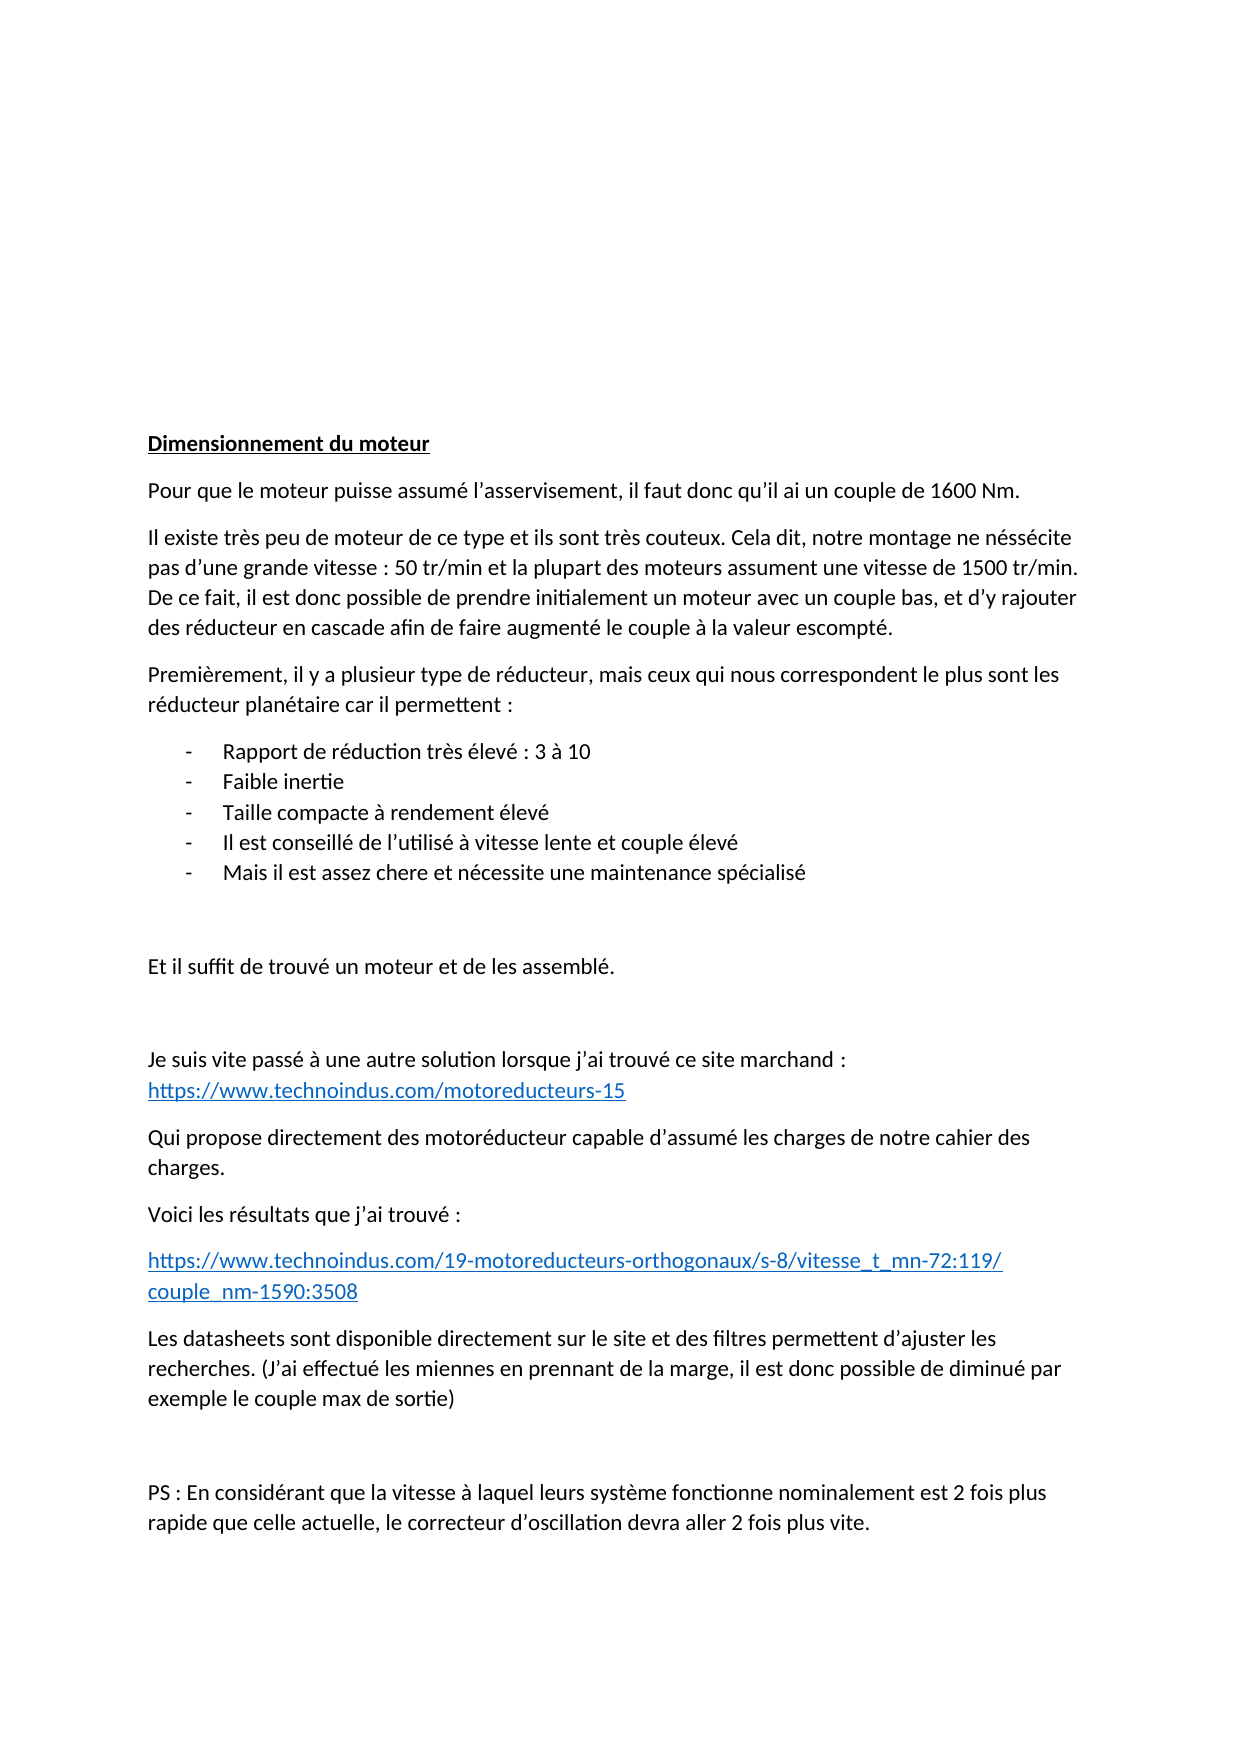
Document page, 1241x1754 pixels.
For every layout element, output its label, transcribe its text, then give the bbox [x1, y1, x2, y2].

list Faible inertie [185, 767, 1093, 795]
list Rapport de réduction très élevé : 3 à 10 [185, 737, 1093, 765]
text Je suis vite passé à une autre solution lorsque j’ai trouvé ce site marchand : https://www.technoindus.com/motoreducteurs-15 [148, 1046, 1093, 1104]
text Et il suffit de trouvé un moteur et de les assemblé. [148, 952, 1093, 980]
text Il existe très peu de moteur de ce type et ils sont très couteux. Cela dit, notre montage ne néssécite pas d’une grande vitesse : 50 tr/min et la plupart des moteurs assument une vitesse de 1500 tr/min. De ce fait, il est donc possible de prendre initialement un moteur avec un couple bas, et d’y rajouter des réducteur en cascade afin de faire augmenté le couple à la valeur escompté. [148, 523, 1093, 641]
text https://www.technoindus.com/19-motoreducteurs-orthogonaux/s-8/vitesse_t_mn-72:119/couple_nm-1590:3508 [148, 1247, 1093, 1305]
list Taille compacte à rendement élevé [185, 798, 1093, 826]
text PS : En considérant que la vitesse à laquel leurs système fonctionne nominalement est 2 fois plus rapide que celle actuelle, le correcteur d’oscillation devra aller 2 fois plus vite. [148, 1478, 1093, 1536]
text Qui propose directement des motoréducteur capable d’assumé les charges de notre cahier des charges. [148, 1123, 1093, 1181]
text Les datasheets sont disponible directement sur le site et des filtres permettent d’ajuster les recherches. (J’ai effectué les miennes en prennant de la marge, il est donc possible de diminué par exemple le couple max de sortie) [148, 1324, 1093, 1412]
text Premièrement, il y a plusieur type de réducteur, mais ceux qui nous correspondent le plus sont les réducteur planétaire car il permettent : [148, 660, 1093, 718]
list Il est conseillé de l’utilisé à vitesse lente et couple élevé [185, 828, 1093, 856]
text Voici les résultats que j’ai trouvé : [148, 1200, 1093, 1228]
list Mais il est assez chere et nécessite une maintenance spécialisé [185, 858, 1093, 886]
text Pour que le moteur puisse assumé l’asservisement, il faut donc qu’il ai un couple de 1600 Nm. [148, 476, 1093, 504]
text Dimensionnement du moteur [148, 429, 1093, 457]
